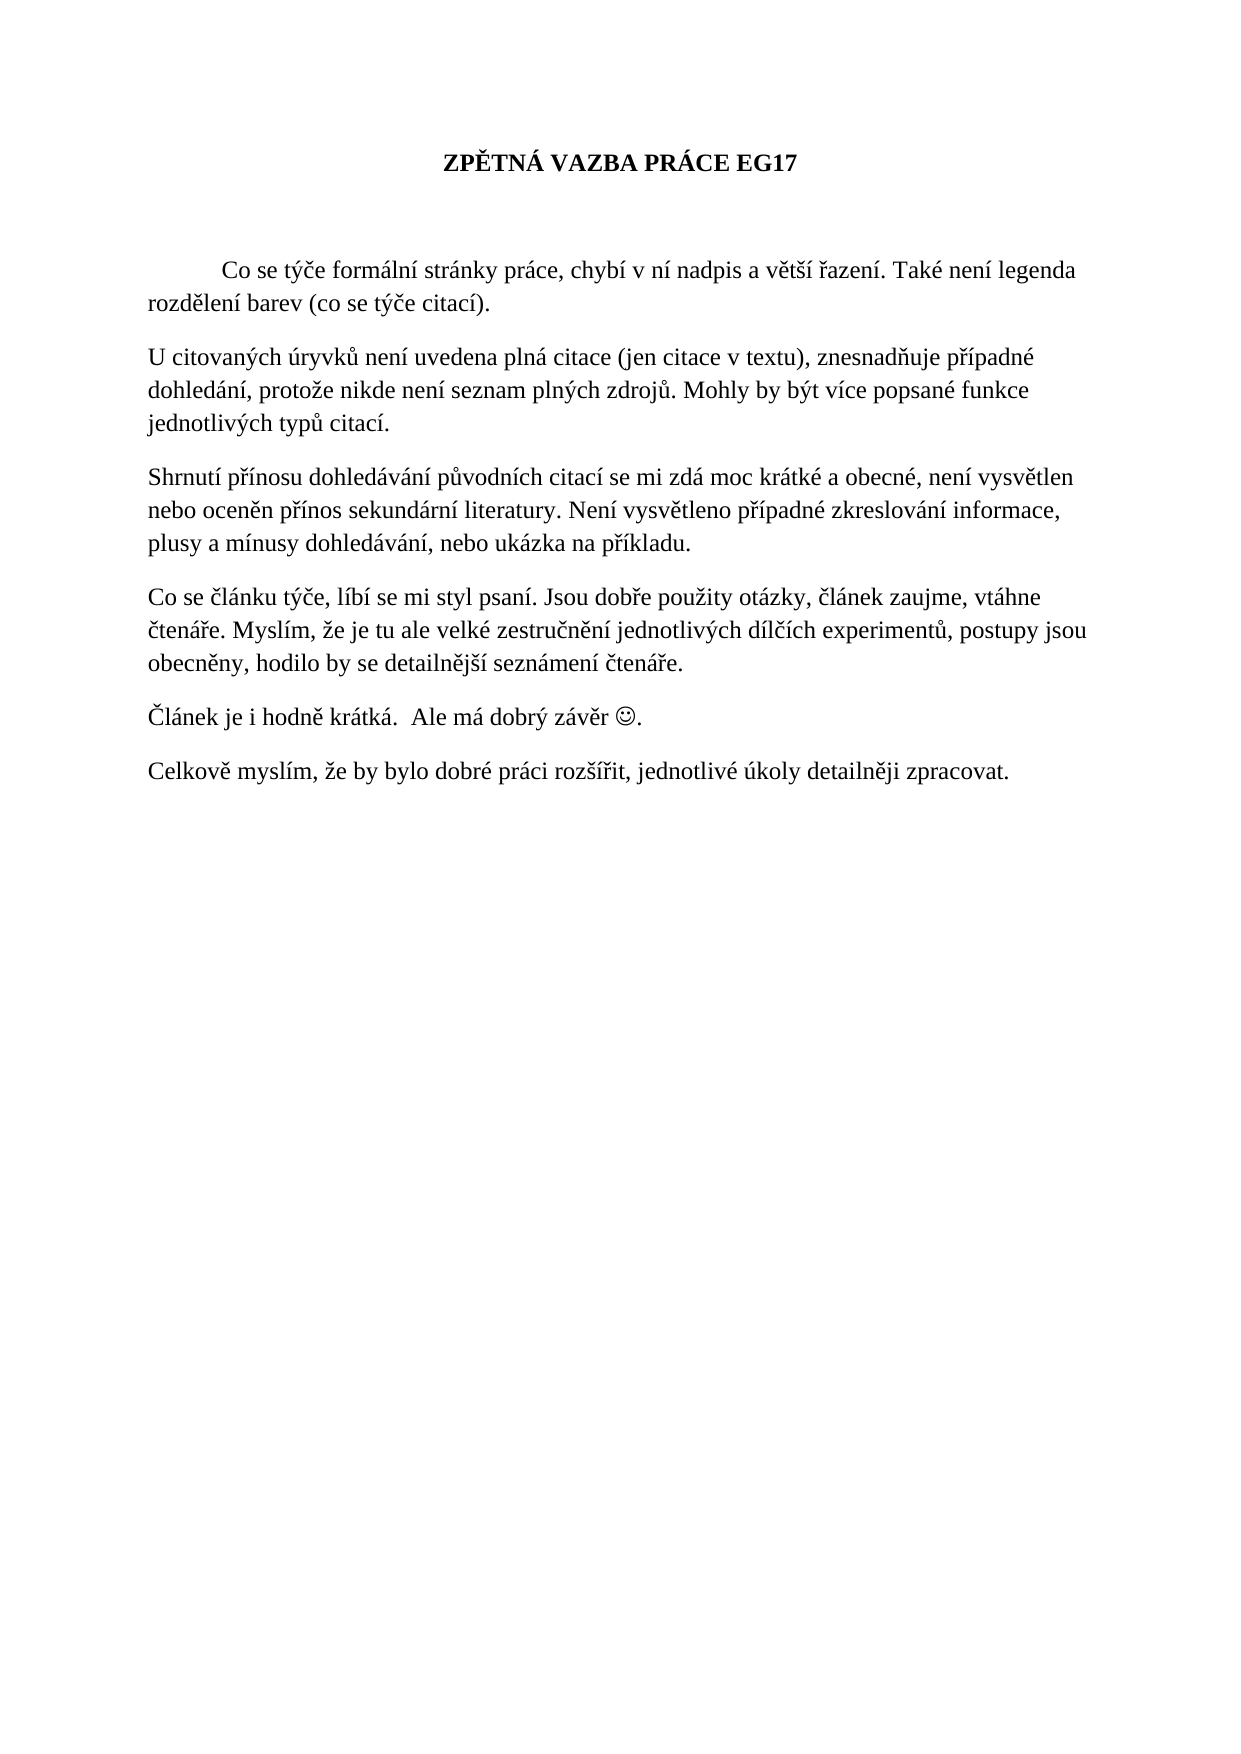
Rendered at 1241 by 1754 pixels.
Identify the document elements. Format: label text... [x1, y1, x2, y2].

text Článek je i hodně krátká. Ale má dobrý závěr . [148, 702, 1093, 731]
text Co se týče formální stránky práce, chybí v ní nadpis a větší řazení. Také není legenda rozdělení barev (co se týče citací). [148, 255, 1093, 317]
text Shrnutí přínosu dohledávání původních citací se mi zdá moc krátké a obecné, není vysvětlen nebo oceněn přínos sekundární literatury. Není vysvětleno případné zkreslování informace, plusy a mínusy dohledávání, nebo ukázka na příkladu. [148, 462, 1093, 557]
text Celkově myslím, že by bylo dobré práci rozšířit, jednotlivé úkoly detailněji zpracovat. [148, 756, 1093, 784]
text ZPĚTNÁ VAZBA PRÁCE EG17 [148, 148, 1093, 176]
text Co se článku týče, líbí se mi styl psaní. Jsou dobře použity otázky, článek zaujme, vtáhne čtenáře. Myslím, že je tu ale velké zestručnění jednotlivých dílčích experimentů, postupy jsou obecněny, hodilo by se detailnější seznámení čtenáře. [148, 582, 1093, 677]
text U citovaných úryvků není uvedena plná citace (jen citace v textu), znesnadňuje případné dohledání, protože nikde není seznam plných zdrojů. Mohly by být více popsané funkce jednotlivých typů citací. [148, 342, 1093, 437]
